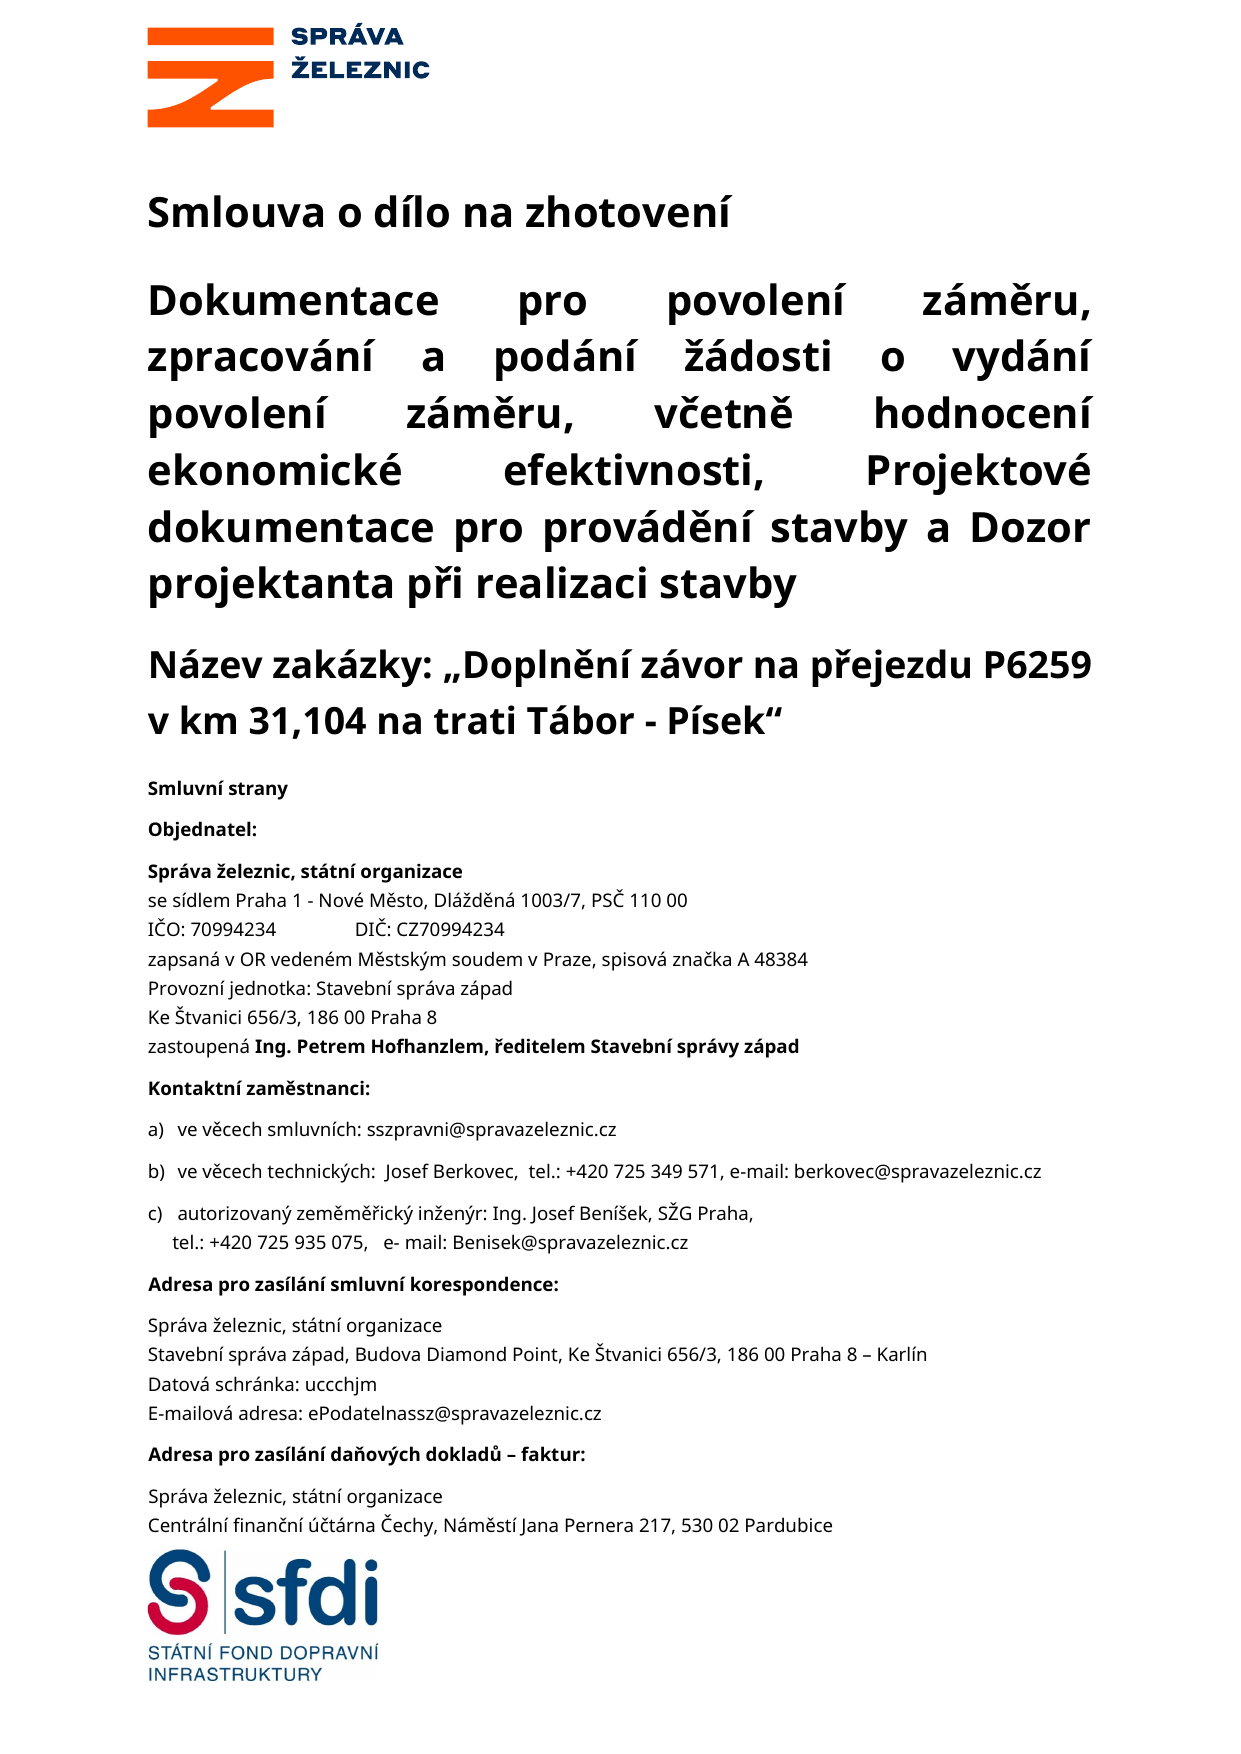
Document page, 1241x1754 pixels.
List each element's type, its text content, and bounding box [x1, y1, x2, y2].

text IČO: 70994234 DIČ: CZ70994234 [148, 913, 1092, 943]
text Stavební správa západ, Budova Diamond Point, Ke Štvanici 656/3, 186 00 Praha 8 – Karlín [148, 1338, 1092, 1368]
text Název zakázky: [148, 638, 1092, 745]
text Správa železnic, státní organizace [148, 855, 1092, 884]
text Datová schránka: uccchjm [148, 1368, 1092, 1397]
list ve věcech technických: Josef Berkovec, tel.: +420 725 349 571, e-mail: berkovec@spravazeleznic.cz [148, 1155, 1092, 1184]
text E-mailová adresa: ePodatelnassz@spravazeleznic.cz [148, 1397, 1092, 1426]
text Ke Štvanici 656/3, 186 00 Praha 8 [148, 1001, 1092, 1030]
text Adresa pro zasílání daňových dokladů – faktur: [148, 1438, 1092, 1468]
text Správa železnic, státní organizace [148, 1309, 1092, 1338]
subtitle Smluvní strany [148, 775, 1092, 801]
text zapsaná v OR vedeném Městským soudem v Praze, spisová značka A 48384 [148, 943, 1092, 972]
list ve věcech smluvních: sszpravni@spravazeleznic.cz [148, 1113, 1092, 1143]
text se sídlem Praha 1 - Nové Město, Dlážděná 1003/7, PSČ 110 00 [148, 884, 1092, 913]
text zastoupená Ing. Petrem Hofhanzlem, ředitelem Stavební správy západ [148, 1030, 1092, 1059]
text Smlouva o dílo na zhotovení [148, 183, 1092, 240]
text Kontaktní zaměstnanci: [148, 1072, 1092, 1101]
title Dokumentace pro povolení záměru, zpracování a podání žádosti o vydání povolení záměru, včetně hodnocení ekonomické efektivnosti, Projektové dokumentace pro provádění stavby a Dozor projektanta při realizaci stavby [148, 271, 1092, 611]
text Správa železnic, státní organizace [148, 1480, 1092, 1509]
text Objednatel: [148, 813, 1092, 843]
list autorizovaný zeměměřický inženýr: Ing. Josef Beníšek, SŽG Praha, [148, 1197, 1092, 1226]
text tel.: +420 725 935 075, e- mail: Benisek@spravazeleznic.cz [148, 1226, 1092, 1255]
text Adresa pro zasílání smluvní korespondence: [148, 1268, 1092, 1297]
text Centrální finanční účtárna Čechy, Náměstí Jana Pernera 217, 530 02 Pardubice [148, 1509, 1092, 1538]
picture [147, 1547, 379, 1681]
text Provozní jednotka: Stavební správa západ [148, 972, 1092, 1001]
